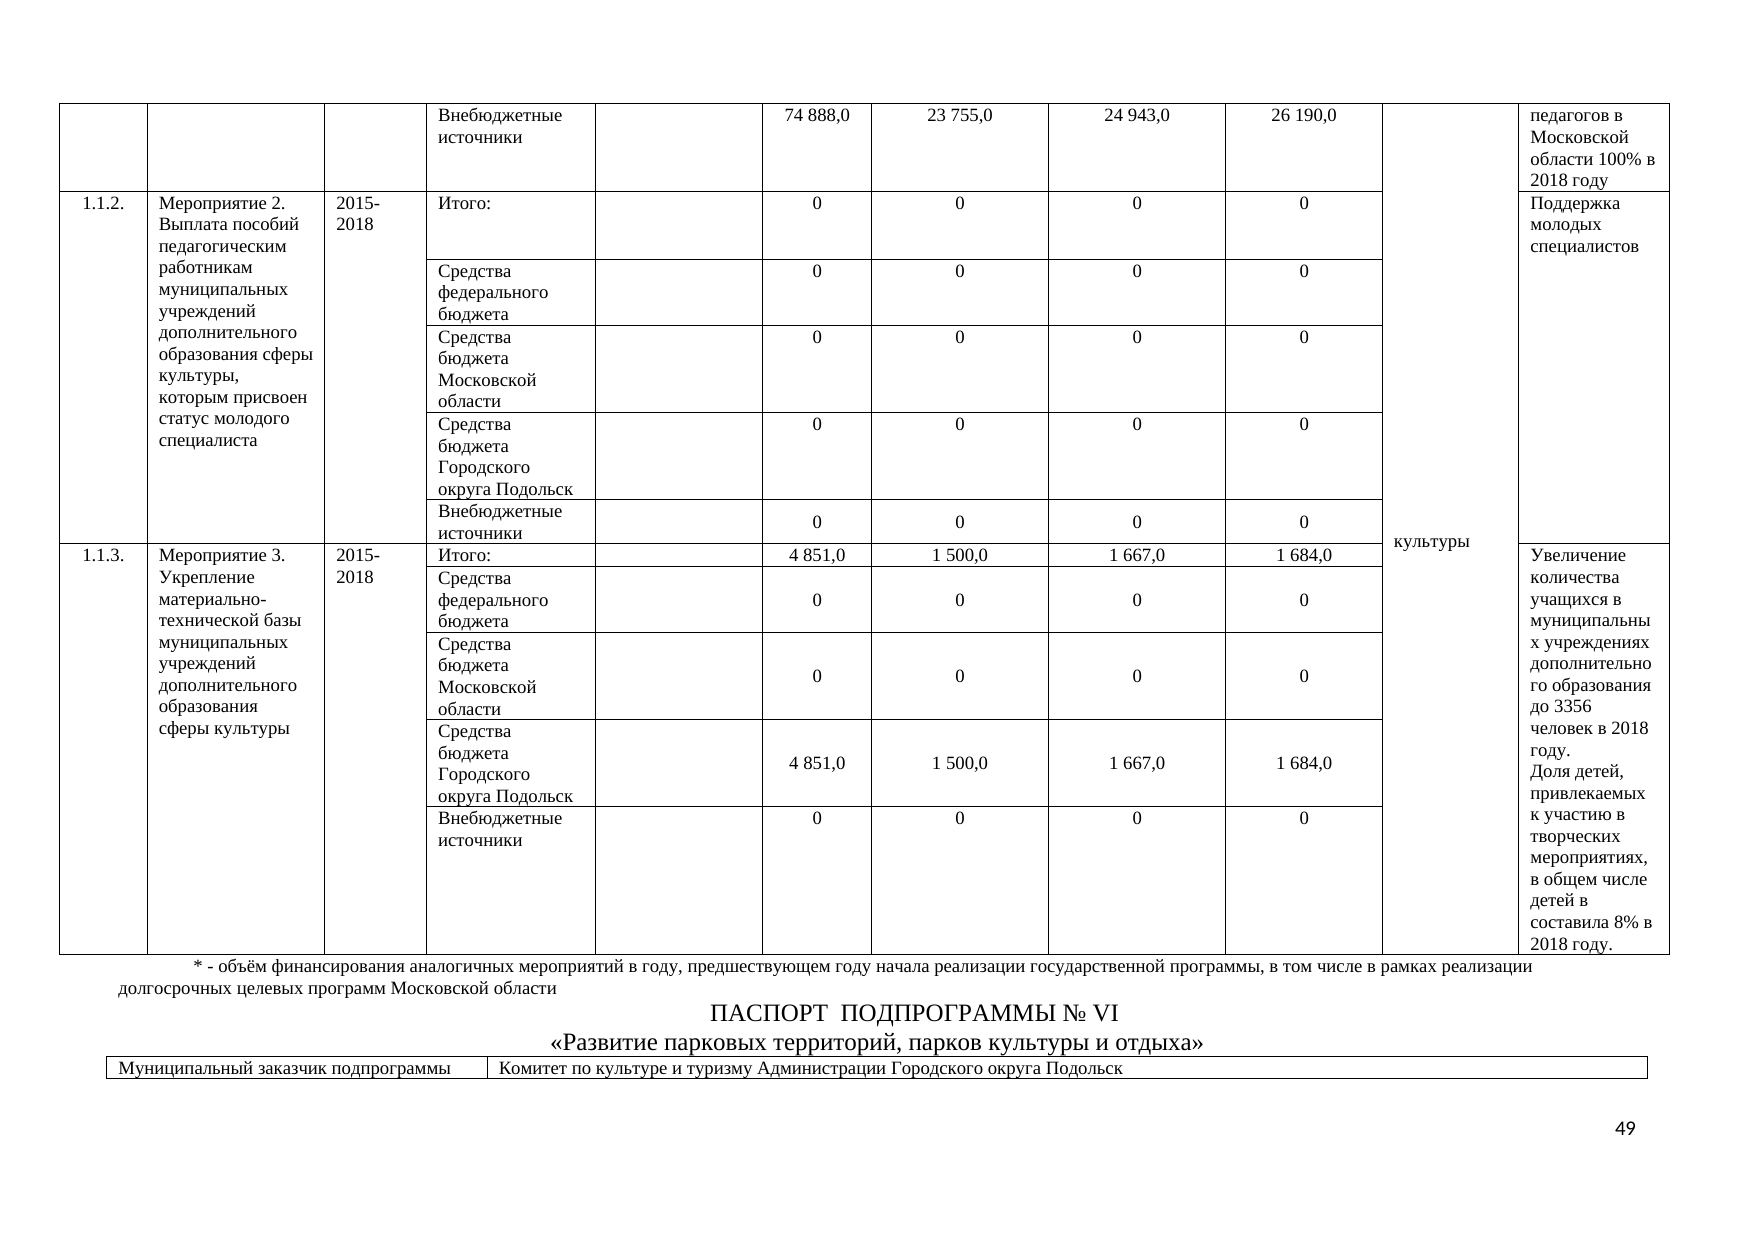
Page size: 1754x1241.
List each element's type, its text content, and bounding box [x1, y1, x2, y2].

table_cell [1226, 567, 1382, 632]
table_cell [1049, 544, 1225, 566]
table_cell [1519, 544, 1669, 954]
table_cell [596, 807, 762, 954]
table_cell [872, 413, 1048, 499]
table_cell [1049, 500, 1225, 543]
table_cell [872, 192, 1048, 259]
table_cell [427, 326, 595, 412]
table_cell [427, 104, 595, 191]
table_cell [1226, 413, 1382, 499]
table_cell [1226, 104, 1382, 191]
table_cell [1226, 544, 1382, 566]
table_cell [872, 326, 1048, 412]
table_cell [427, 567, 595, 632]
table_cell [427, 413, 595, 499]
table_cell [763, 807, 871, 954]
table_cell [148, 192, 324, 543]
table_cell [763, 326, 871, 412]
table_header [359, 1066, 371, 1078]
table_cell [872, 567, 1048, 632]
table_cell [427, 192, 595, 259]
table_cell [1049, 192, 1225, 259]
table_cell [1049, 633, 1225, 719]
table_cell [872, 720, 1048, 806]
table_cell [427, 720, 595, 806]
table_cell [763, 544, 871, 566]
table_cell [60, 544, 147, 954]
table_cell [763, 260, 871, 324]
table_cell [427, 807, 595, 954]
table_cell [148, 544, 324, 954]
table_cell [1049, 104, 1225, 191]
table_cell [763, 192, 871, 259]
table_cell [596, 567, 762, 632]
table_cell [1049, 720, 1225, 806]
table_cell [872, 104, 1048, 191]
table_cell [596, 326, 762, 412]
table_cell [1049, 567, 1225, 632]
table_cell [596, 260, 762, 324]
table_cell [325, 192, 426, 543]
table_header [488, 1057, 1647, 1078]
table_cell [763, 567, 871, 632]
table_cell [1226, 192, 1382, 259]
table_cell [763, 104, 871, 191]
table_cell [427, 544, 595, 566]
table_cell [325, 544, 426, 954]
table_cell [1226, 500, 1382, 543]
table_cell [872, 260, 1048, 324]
text * - объём финансирования аналогичных мероприятий в году, предшествующем году начала реализации государственной программы, в том числе в рамках реализации долгосрочных целевых программ Московской области [118, 955, 1636, 998]
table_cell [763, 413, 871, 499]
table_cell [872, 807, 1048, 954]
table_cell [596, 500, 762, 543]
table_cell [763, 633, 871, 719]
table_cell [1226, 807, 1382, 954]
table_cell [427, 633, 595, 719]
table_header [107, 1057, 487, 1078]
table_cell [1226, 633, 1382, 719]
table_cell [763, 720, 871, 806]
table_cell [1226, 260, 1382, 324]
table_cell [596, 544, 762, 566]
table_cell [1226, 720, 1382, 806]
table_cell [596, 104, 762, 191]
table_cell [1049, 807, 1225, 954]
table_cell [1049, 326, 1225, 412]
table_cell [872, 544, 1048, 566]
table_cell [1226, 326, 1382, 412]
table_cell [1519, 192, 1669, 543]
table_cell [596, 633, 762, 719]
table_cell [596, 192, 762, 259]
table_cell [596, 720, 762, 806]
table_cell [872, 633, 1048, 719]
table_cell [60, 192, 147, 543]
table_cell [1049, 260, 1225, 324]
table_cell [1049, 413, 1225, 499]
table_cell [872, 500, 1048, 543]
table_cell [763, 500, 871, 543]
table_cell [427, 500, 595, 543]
text ПАСПОРТ ПОДПРОГРАММЫ № VI [118, 998, 1636, 1027]
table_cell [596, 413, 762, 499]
text «Развитие парковых территорий, парков культуры и отдыха» [118, 1027, 1636, 1056]
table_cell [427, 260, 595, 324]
